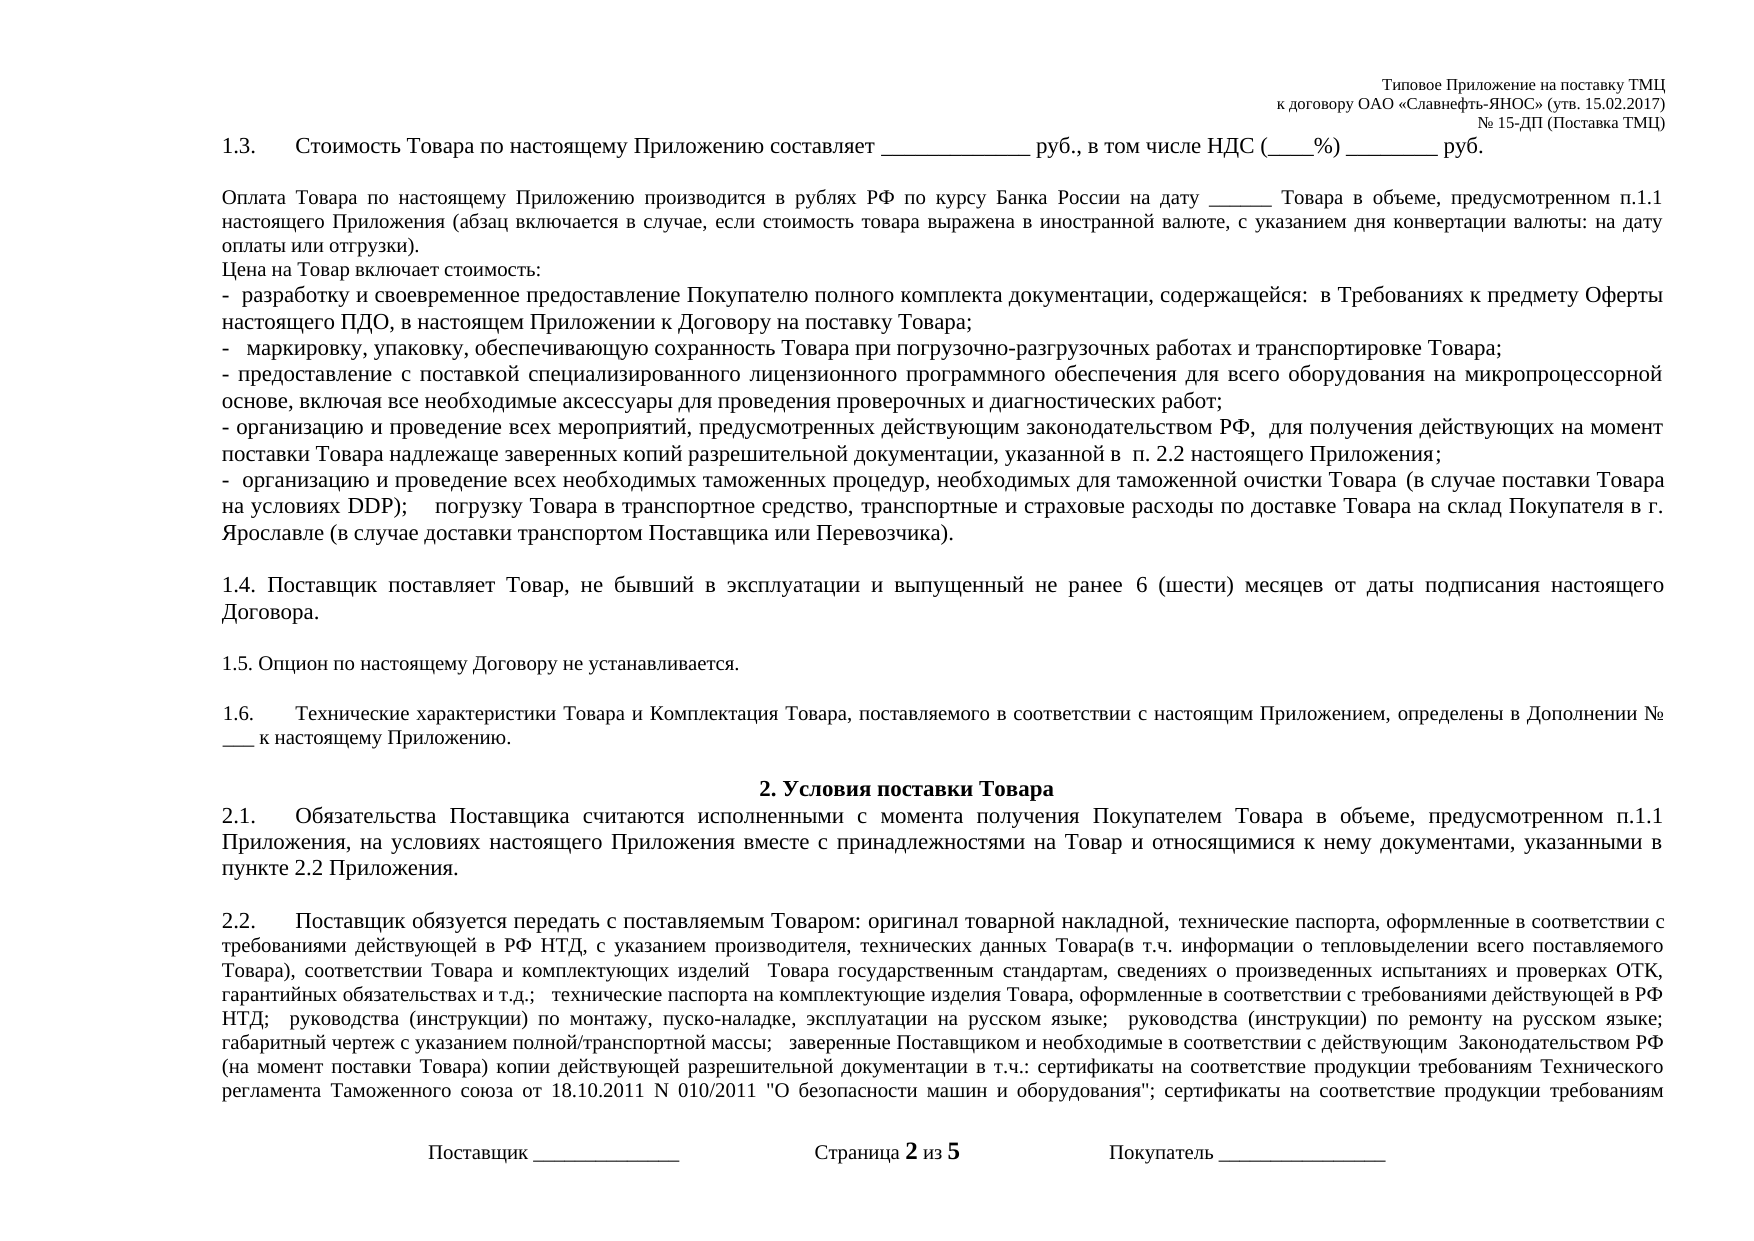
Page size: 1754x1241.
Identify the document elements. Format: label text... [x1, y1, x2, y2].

text 1.3. Стоимость Товара по настоящему Приложению составляет [222, 132, 1665, 159]
text 2.1. Обязательства Поставщика считаются исполненными с момента получения Покупателем Товара в объеме, предусмотренном п.1.1 Приложения, на условиях настоящего Приложения вместе с принадлежностями на Товар и относящимися к нему документами, указанными в пункте 2.2 Приложения. [222, 802, 1665, 881]
text 1.4. Поставщик поставляет Товар, не бывший в эксплуатации и выпущенный не ранее. [222, 571, 1665, 624]
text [222, 907, 1665, 1102]
text 2. Условия поставки Товара [148, 775, 1665, 802]
